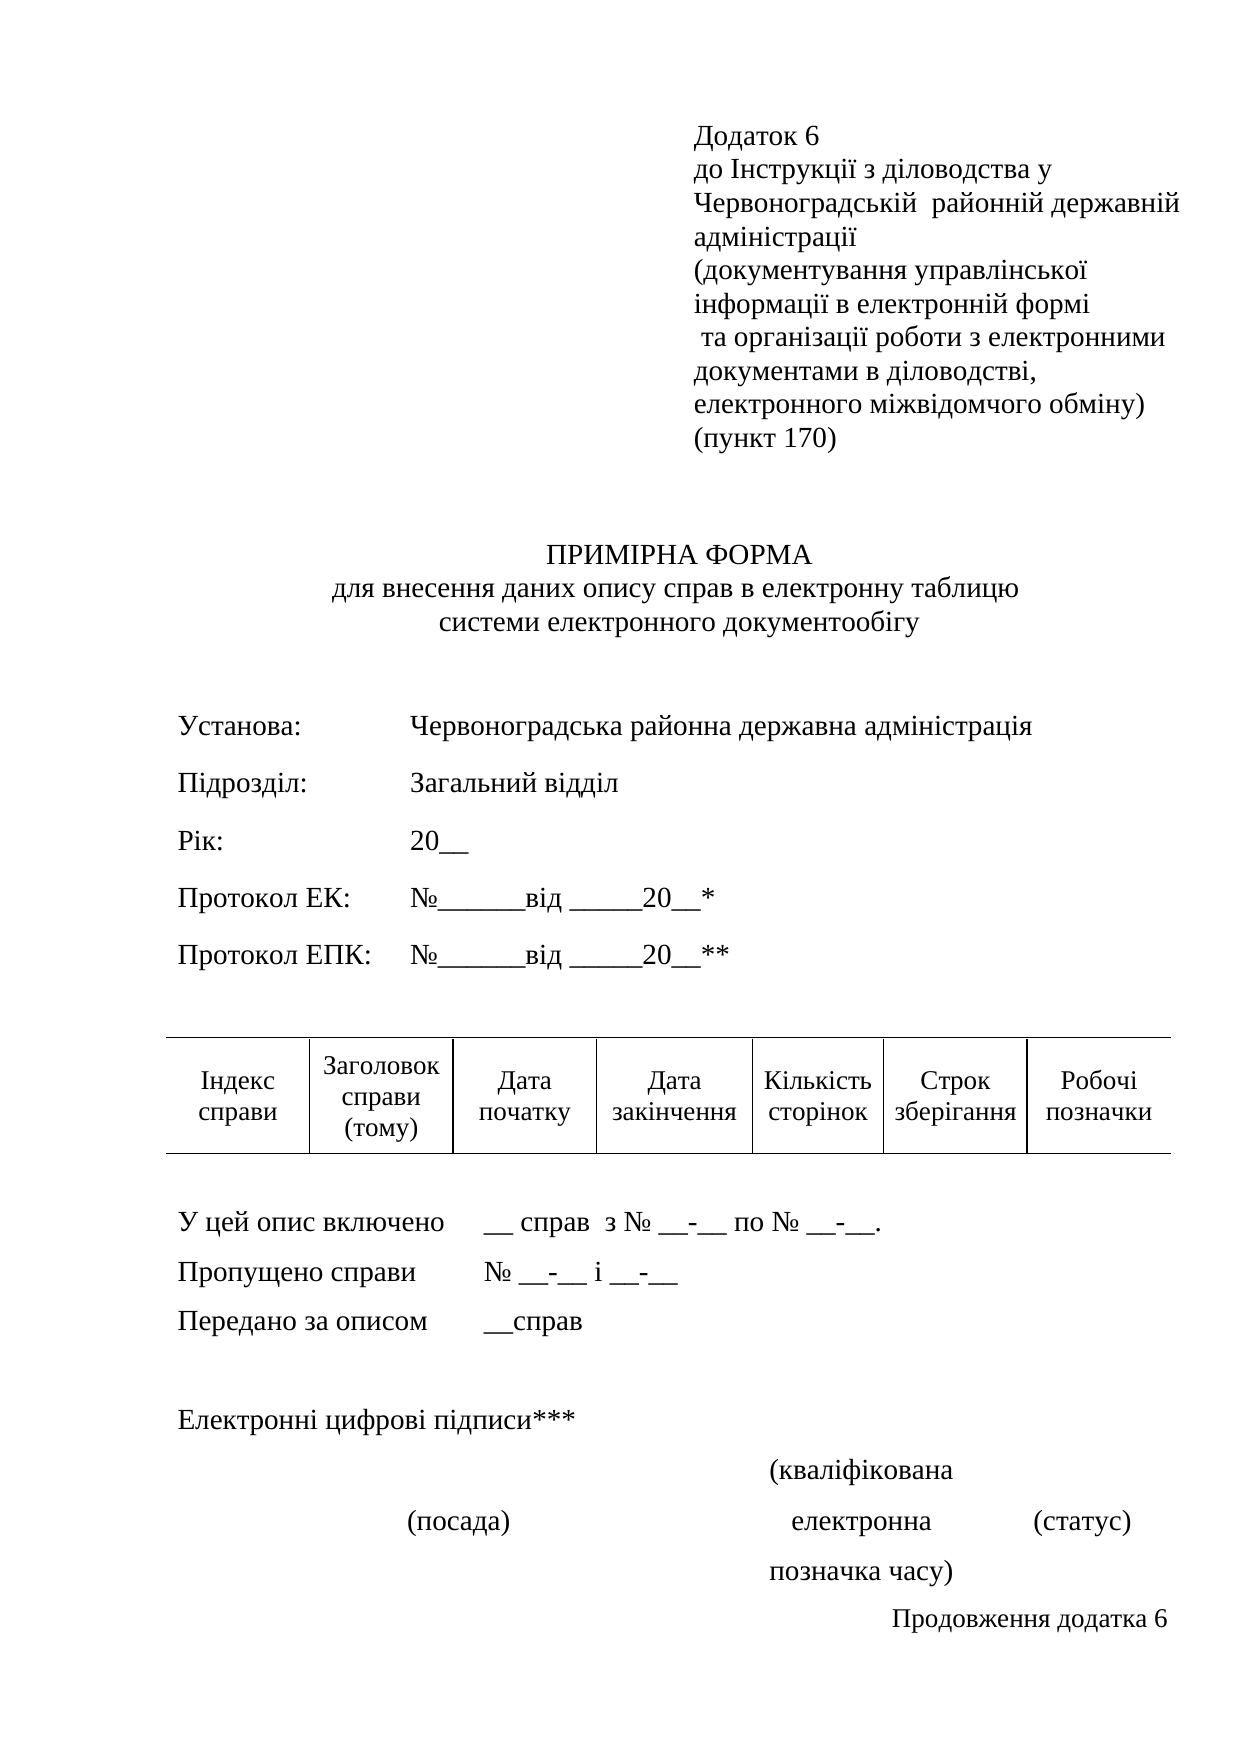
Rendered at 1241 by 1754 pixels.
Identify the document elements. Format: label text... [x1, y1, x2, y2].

table_cell 20__ [399, 814, 1163, 872]
text ПРИМІРНА ФОРМА для внесення даних опису справ в електронну таблицю системи електронного документообігу [177, 537, 546, 638]
table_header Строк зберігання [884, 1038, 1027, 1153]
table_cell Загальний відділ [399, 757, 1163, 814]
table_cell №______від _____20__** [399, 929, 1163, 987]
table_header Індекс справи [166, 1038, 309, 1153]
text та організації роботи з електронними документами в діловодстві, [693, 319, 1181, 386]
table_header __ справ з № __-__ по № __-__. [473, 1205, 1163, 1254]
table_header Заголовок справи (тому) [310, 1038, 453, 1153]
table_header (статус) [985, 1453, 1179, 1602]
table_cell Підрозділ: [166, 757, 399, 814]
table_cell Рік: [166, 814, 399, 872]
table_header Кількість сторінок [753, 1038, 883, 1153]
table_header (кваліфікована електронна позначка часу) [737, 1453, 985, 1602]
table_header Червоноградська районна державна адміністрація [399, 700, 1163, 757]
table_cell Передано за описом [166, 1303, 472, 1352]
table_header (посада) [180, 1453, 737, 1602]
text Додаток 6 до Інструкції з діловодства у Червоноградській районній державній адміністрації (документування управлінської інформації в електронній формі [693, 118, 1181, 319]
text (пункт 170) [693, 420, 1181, 453]
table_header Установа: [166, 700, 399, 757]
table_header Робочі позначки [1028, 1038, 1171, 1153]
table_cell Протокол ЕПК: [166, 929, 399, 987]
text ПРИМІРНА ФОРМА для внесення даних опису справ в електронну таблицю системи електронного документообігу [813, 537, 1181, 638]
table_cell №______від _____20__* [399, 872, 1163, 929]
table_header У цей опис включено [166, 1205, 472, 1254]
table_cell Протокол ЕК: [166, 872, 399, 929]
table_cell Пропущено справи [166, 1254, 472, 1303]
table_header Дата початку [454, 1038, 596, 1153]
table_header Дата закінчення [597, 1038, 752, 1153]
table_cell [180, 1602, 1179, 1633]
text Електронні цифрові підписи*** [532, 1402, 1181, 1436]
table_cell № __-__ і __-__ [473, 1254, 1163, 1303]
table_cell __справ [473, 1303, 1163, 1352]
text електронного міжвідомчого обміну) [693, 386, 1181, 420]
